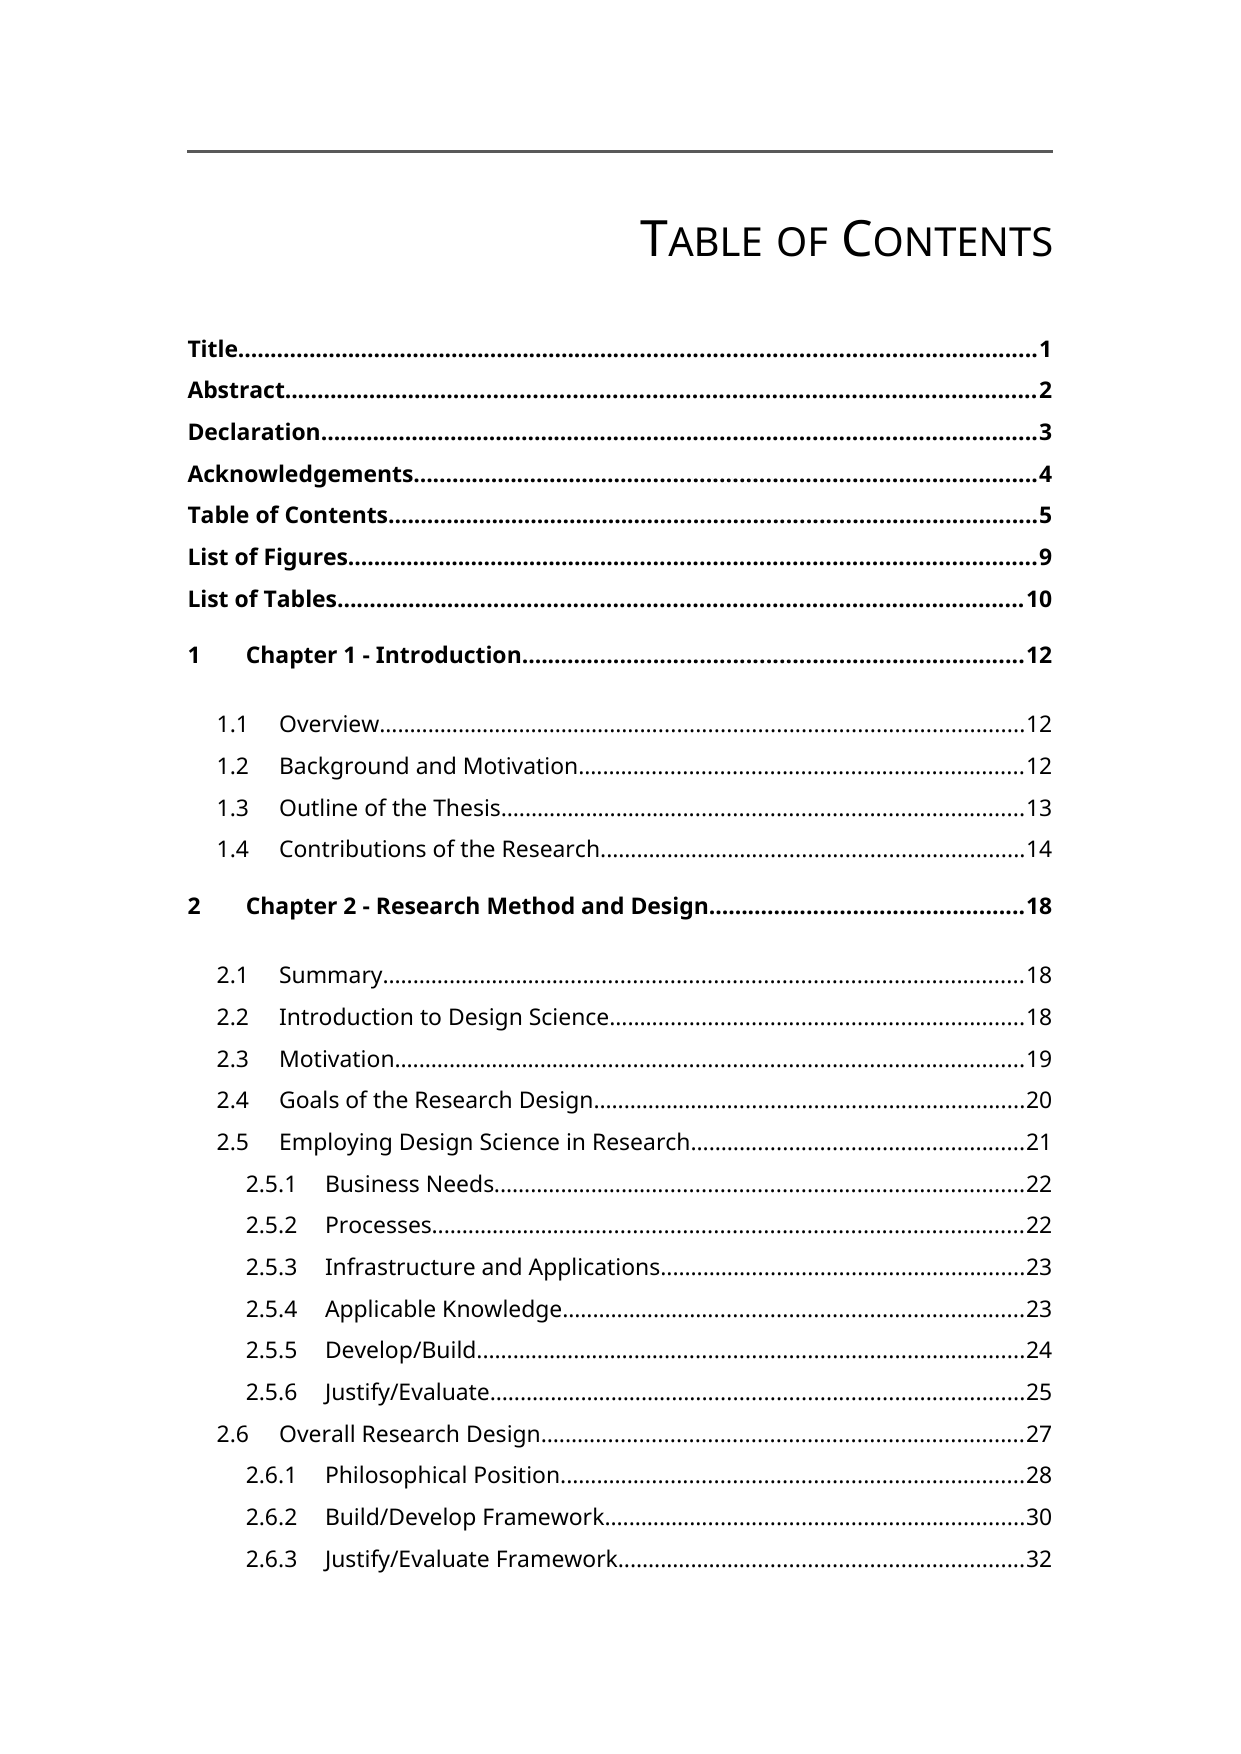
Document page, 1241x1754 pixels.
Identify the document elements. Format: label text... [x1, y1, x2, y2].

title Table of Contents [187, 153, 1053, 271]
